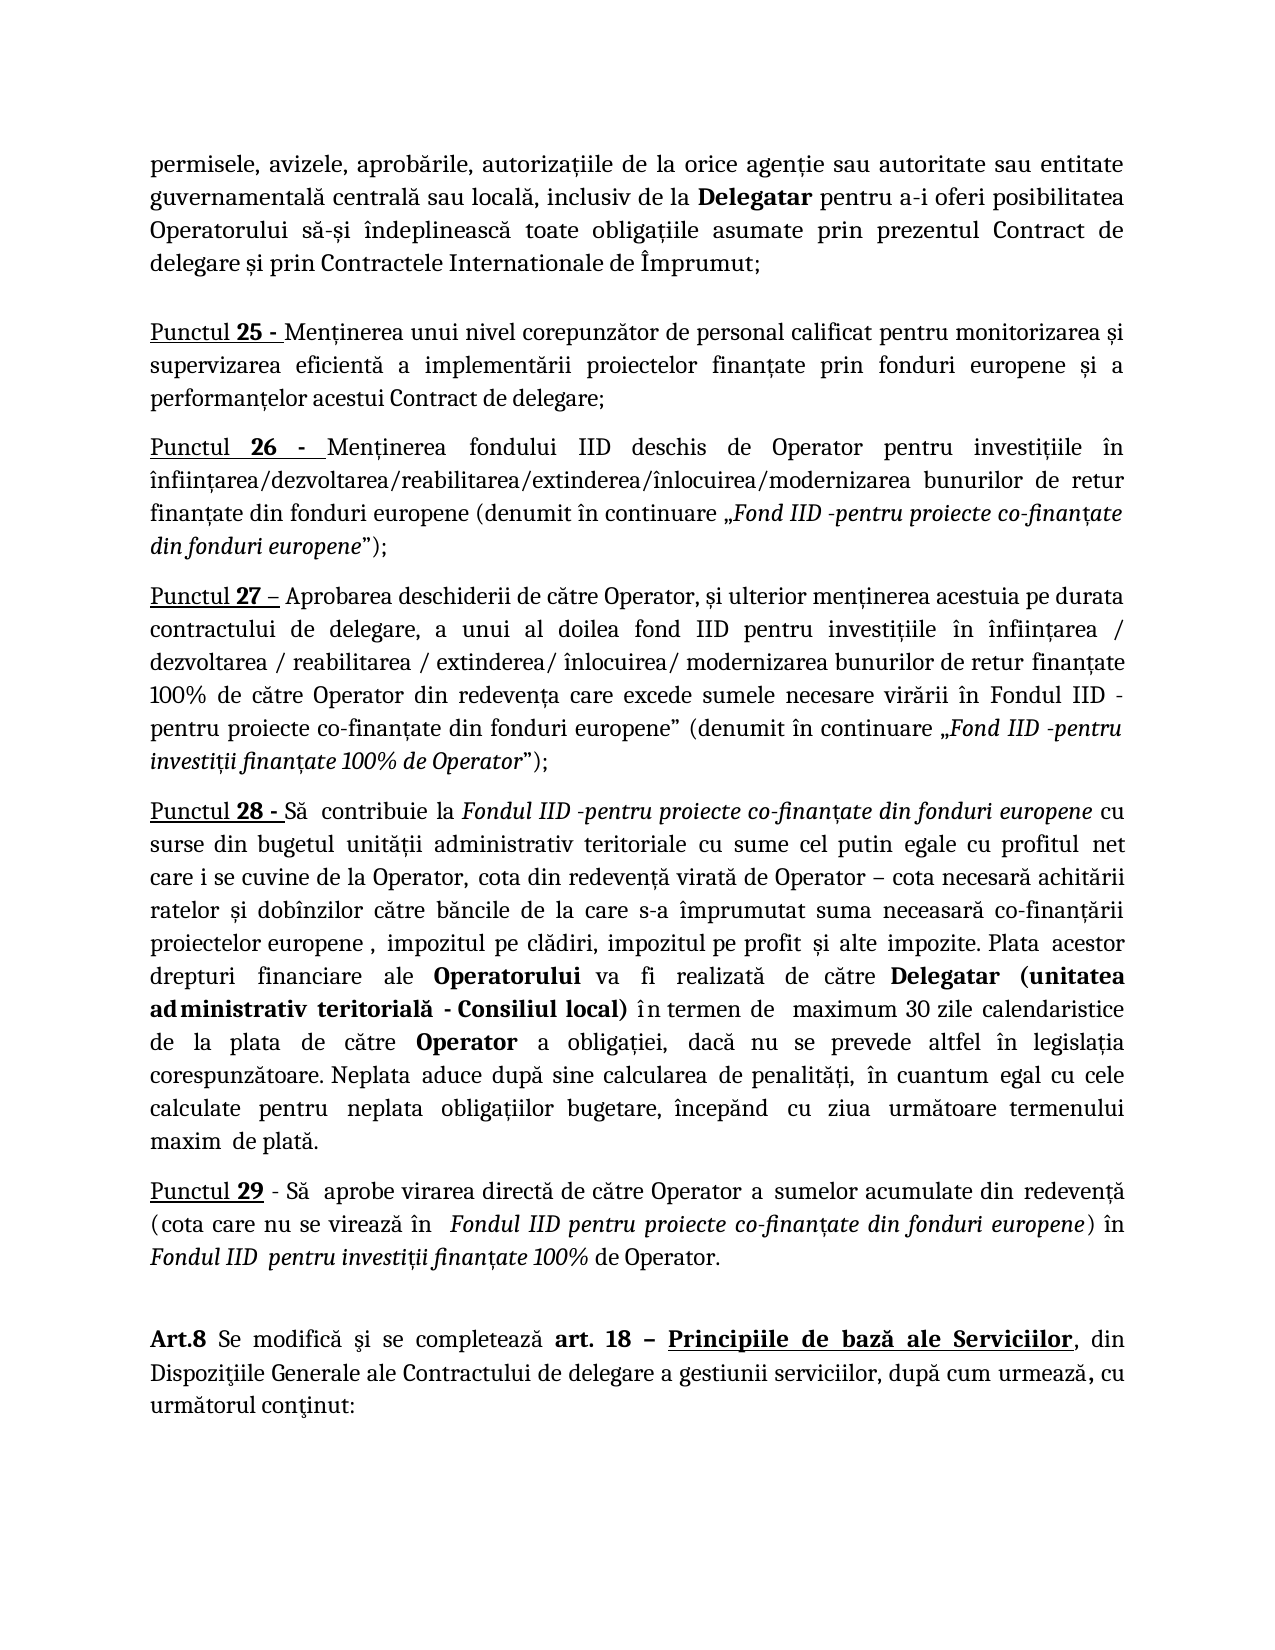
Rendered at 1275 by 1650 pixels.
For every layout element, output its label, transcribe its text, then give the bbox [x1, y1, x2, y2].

text Punctul 26 - Menținerea fondului IID deschis de Operator pentru investițiile în înființarea/dezvoltarea/reabilitarea/extinderea/înlocuirea/modernizarea bunurilor de retur finanțate din fonduri europene (denumit în continuare „Fond IID -pentru proiecte co-finanțate din fonduri europene”); [150, 433, 1125, 561]
text Punctul 27 – Aprobarea deschiderii de către Operator, și ulterior menținerea acestuia pe durata contractului de delegare, a unui al doilea fond IID pentru investițiile în înființarea / dezvoltarea / reabilitarea / extinderea/ înlocuirea/ modernizarea bunurilor de retur finanțate 100% de către Operator din redevența care excede sumele necesare virării în Fondul IID -pentru proiecte co-finanțate din fonduri europene” (denumit în continuare „Fond IID -pentru investiții finanțate 100% de Operator”); [150, 582, 1125, 776]
text Punctul 29 - Să aprobe virarea directă de către Operator a sumelor acumulate din redevență (cota care nu se virează în Fondul IID pentru proiecte co-finanțate din fonduri europene) în Fondul IID pentru investiții finanțate 100% de Operator. [150, 1177, 1125, 1271]
text Punctul 28 - Să contribuie la Fondul IID -pentru proiecte co-finanțate din fonduri europene cu surse din bugetul unității administrativ teritoriale cu sume cel putin egale cu profitul net care i se cuvine de la Operator, cota din redevență virată de Operator – cota necesară achitării ratelor și dobînzilor către băncile de la care s-a împrumutat suma neceasară co-finanțării proiectelor europene , impozitul pe clădiri, impozitul pe profit și alte impozite. Plata acestor drepturi financiare ale Operatorului va fi realizată de către Delegatar (unitatea administrativ teritorială - Consiliul local) în termen de maximum 30 zile calendaristice de la plata de către Operator a obligației, dacă nu se prevede altfel în legislația corespunzătoare. Neplata aduce după sine calcularea de penalități, în cuantum egal cu cele calculate pentru neplata obligațiilor bugetare, începănd cu ziua următoare termenului maxim de plată. [150, 797, 1125, 1156]
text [150, 150, 1125, 278]
text Art.8 Se modifică şi se completează art. 18 – Principiile de bază ale Serviciilor, din Dispoziţiile Generale ale Contractului de delegare a gestiunii serviciilor, după cum urmează, cu următorul conţinut: [150, 1325, 1125, 1420]
text Punctul 25 - Menținerea unui nivel corepunzător de personal calificat pentru monitorizarea și supervizarea eficientă a implementării proiectelor finanțate prin fonduri europene și a performanțelor acestui Contract de delegare; [150, 317, 1125, 412]
